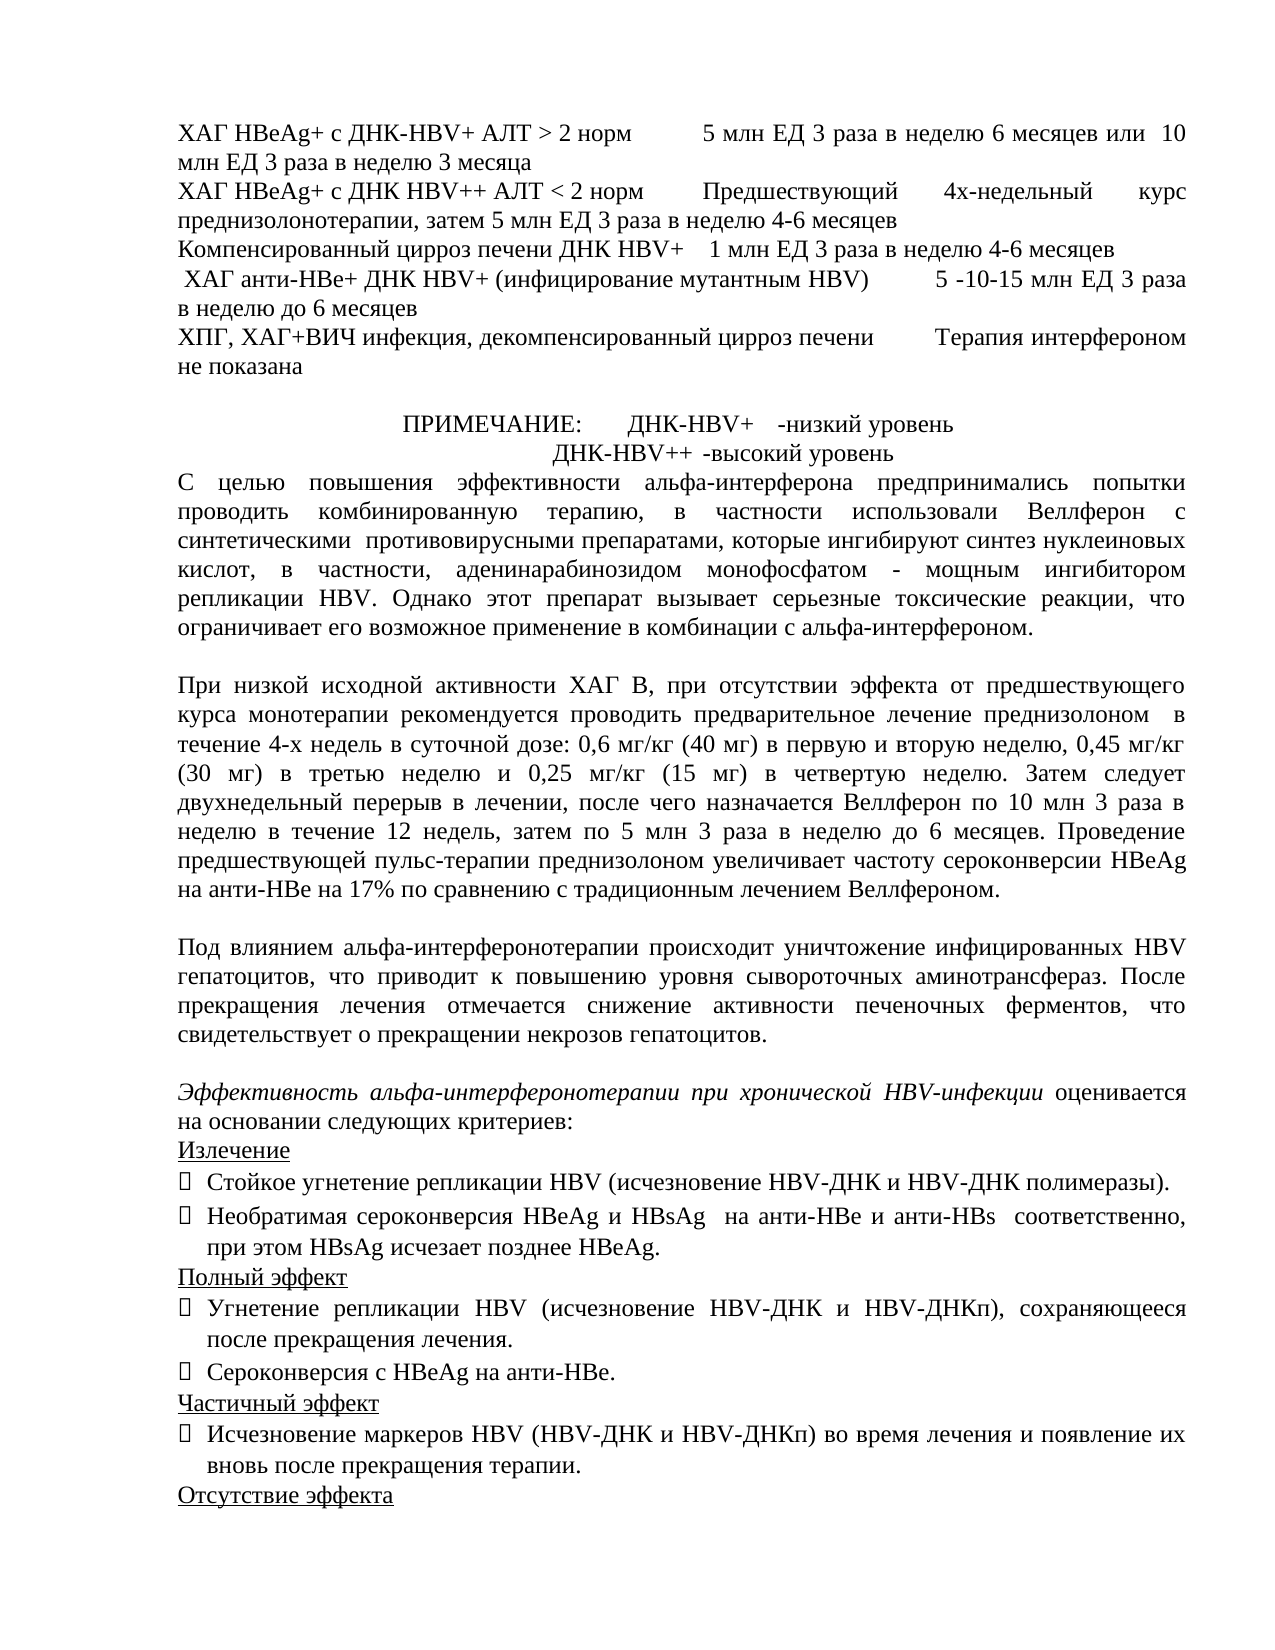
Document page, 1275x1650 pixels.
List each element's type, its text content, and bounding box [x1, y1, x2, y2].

text ХАГ HBeAg+ с ДНК HBV++ АЛТ < 2 норм Предшествующий 4х-недельный курс преднизолонотерапии, затем 5 млн ЕД 3 раза в неделю 4-6 месяцев [177, 176, 1186, 234]
list Необратимая сероконверсия HBeAg и HBsAg на анти-HBe и анти-HBs соответственно, при этом HBsAg исчезает позднее HBeAg. [177, 1198, 1186, 1261]
list Угнетение репликации HBV (исчезновение HBV-ДНК и HBV-ДНКп), сохраняющееся после прекращения лечения. [177, 1290, 1186, 1353]
text Компенсированный цирроз печени ДНК HBV+ 1 млн ЕД 3 раза в неделю 4-6 месяцев [177, 234, 1186, 263]
text ХАГ HBeAg+ с ДНК-HBV+ АЛТ > 2 норм 5 млн ЕД 3 раза в неделю 6 месяцев или 10 млн ЕД 3 раза в неделю 3 месяца [177, 118, 1186, 176]
list Стойкое угнетение репликации HBV (исчезновение HBV-ДНК и HBV-ДНК полимеразы). [177, 1164, 1186, 1198]
text Излечение [177, 1135, 1186, 1164]
text ДНК-HBV++ -высокий уровень [327, 438, 1186, 467]
text ПРИМЕЧАНИЕ: ДНК-HBV+ -низкий уровень [327, 409, 1186, 438]
text Под влиянием альфа-интерферонотерапии происходит уничтожение инфицированных HBV гепатоцитов, что приводит к повышению уровня сывороточных аминотрансфераз. После прекращения лечения отмечается снижение активности печеночных ферментов, что свидетельствует о прекращении некрозов гепатоцитов. [177, 932, 1186, 1048]
text Полный эффект [177, 1261, 1186, 1290]
text С целью повышения эффективности альфа-интерферона предпринимались попытки проводить комбинированную терапию, в частности использовали Веллферон с синтетическими противовирусными препаратами, которые ингибируют синтез нуклеиновых кислот, в частности, аденинарабинозидом монофосфатом - мощным ингибитором репликации HBV. Однако этот препарат вызывает серьезные токсические реакции, что ограничивает его возможное применение в комбинации с альфа-интерфероном. [177, 467, 1186, 641]
text Отсутствие эффекта [177, 1479, 1186, 1508]
text Эффективность альфа-интерферонотерапии при хронической HBV-инфекции оценивается на основании следующих критериев: [177, 1077, 1186, 1135]
list Исчезновение маркеров HBV (HBV-ДНК и HBV-ДНКп) во время лечения и появление их вновь после прекращения терапии. [177, 1416, 1186, 1479]
text При низкой исходной активности ХАГ В, при отсутствии эффекта от предшествующего курса монотерапии рекомендуется проводить предварительное лечение преднизолоном в течение 4-х недель в суточной дозе: 0,6 мг/кг (40 мг) в первую и вторую неделю, 0,45 мг/кг (30 мг) в третью неделю и 0,25 мг/кг (15 мг) в четвертую неделю. Затем следует двухнедельный перерыв в лечении, после чего назначается Веллферон по 10 млн 3 раза в неделю в течение 12 недель, затем по 5 млн 3 раза в неделю до 6 месяцев. Проведение предшествующей пульс-терапии преднизолоном увеличивает частоту сероконверсии HBeAg на анти-НВе на 17% по сравнению с традиционным лечением Веллфероном. [177, 670, 1186, 903]
list Сероконверсия с HBeAg на анти-HBe. [177, 1353, 1186, 1387]
text Частичный эффект [177, 1387, 1186, 1416]
text ХПГ, ХАГ+ВИЧ инфекция, декомпенсированный цирроз печени Терапия интерфероном не показана [177, 322, 1186, 380]
text ХАГ анти-HBe+ ДНК HBV+ (инфицирование мутантным HBV) 5 -10-15 млн ЕД 3 раза в неделю до 6 месяцев [177, 263, 1186, 322]
